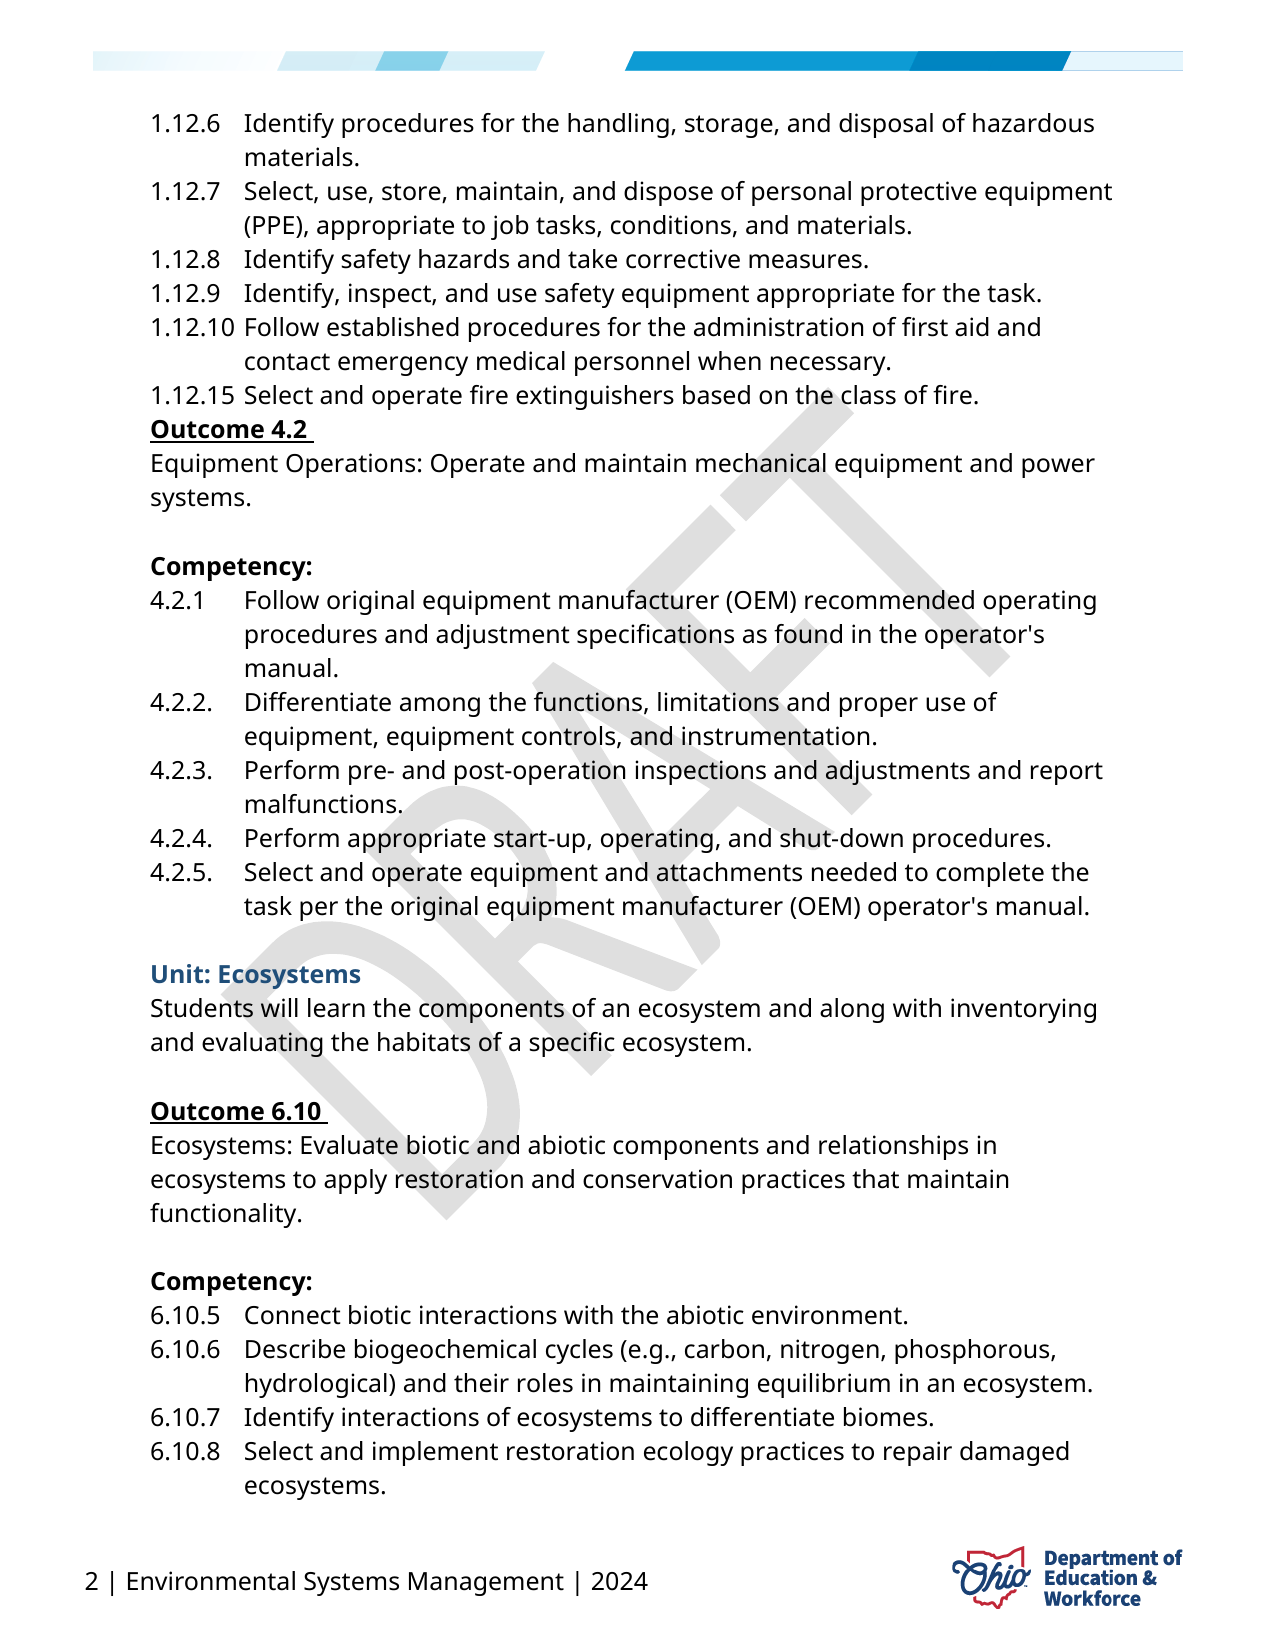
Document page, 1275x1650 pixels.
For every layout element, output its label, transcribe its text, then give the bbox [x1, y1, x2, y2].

text Students will learn the components of an ecosystem and along with inventorying and evaluating the habitats of a specific ecosystem. [150, 991, 1125, 1059]
text 1.12.15 Select and operate fire extinguishers based on the class of fire. [150, 378, 1125, 412]
text 1.12.7 Select, use, store, maintain, and dispose of personal protective equipment (PPE), appropriate to job tasks, conditions, and materials. [150, 173, 1125, 242]
text 1.12.10 Follow established procedures for the administration of first aid and contact emergency medical personnel when necessary. [150, 310, 1125, 378]
text Unit: Ecosystems [150, 957, 1125, 991]
text 4.2.2. Differentiate among the functions, limitations and proper use of equipment, equipment controls, and instrumentation. [150, 684, 1125, 753]
text 6.10.5 Connect biotic interactions with the abiotic environment. [150, 1298, 1125, 1332]
text 6.10.6 Describe biogeochemical cycles (e.g., carbon, nitrogen, phosphorous, hydrological) and their roles in maintaining equilibrium in an ecosystem. [150, 1332, 1125, 1400]
text 4.2.1 Follow original equipment manufacturer (OEM) recommended operating procedures and adjustment specifications as found in the operator's manual. [150, 582, 1125, 684]
text Competency: [150, 1263, 1125, 1298]
text 6.10.8 Select and implement restoration ecology practices to repair damaged ecosystems. [150, 1434, 1125, 1502]
text 4.2.4. Perform appropriate start-up, operating, and shut-down procedures. [150, 821, 1125, 855]
text 1.12.9 Identify, inspect, and use safety equipment appropriate for the task. [150, 276, 1125, 310]
picture [8, 19, 1267, 1647]
text 4.2.5. Select and operate equipment and attachments needed to complete the task per the original equipment manufacturer (OEM) operator's manual. [150, 855, 1125, 923]
text Outcome 6.10 [150, 1093, 1125, 1127]
text 1.12.8 Identify safety hazards and take corrective measures. [150, 242, 1125, 276]
text Outcome 4.2 [150, 412, 1125, 446]
text 4.2.3. Perform pre- and post-operation inspections and adjustments and report malfunctions. [150, 753, 1125, 821]
text Competency: [150, 548, 1125, 582]
text Equipment Operations: Operate and maintain mechanical equipment and power systems. [150, 446, 1125, 514]
text 6.10.7 Identify interactions of ecosystems to differentiate biomes. [150, 1400, 1125, 1434]
text Ecosystems: Evaluate biotic and abiotic components and relationships in ecosystems to apply restoration and conservation practices that maintain functionality. [150, 1127, 1125, 1229]
text 1.12.6 Identify procedures for the handling, storage, and disposal of hazardous materials. [150, 105, 1125, 173]
